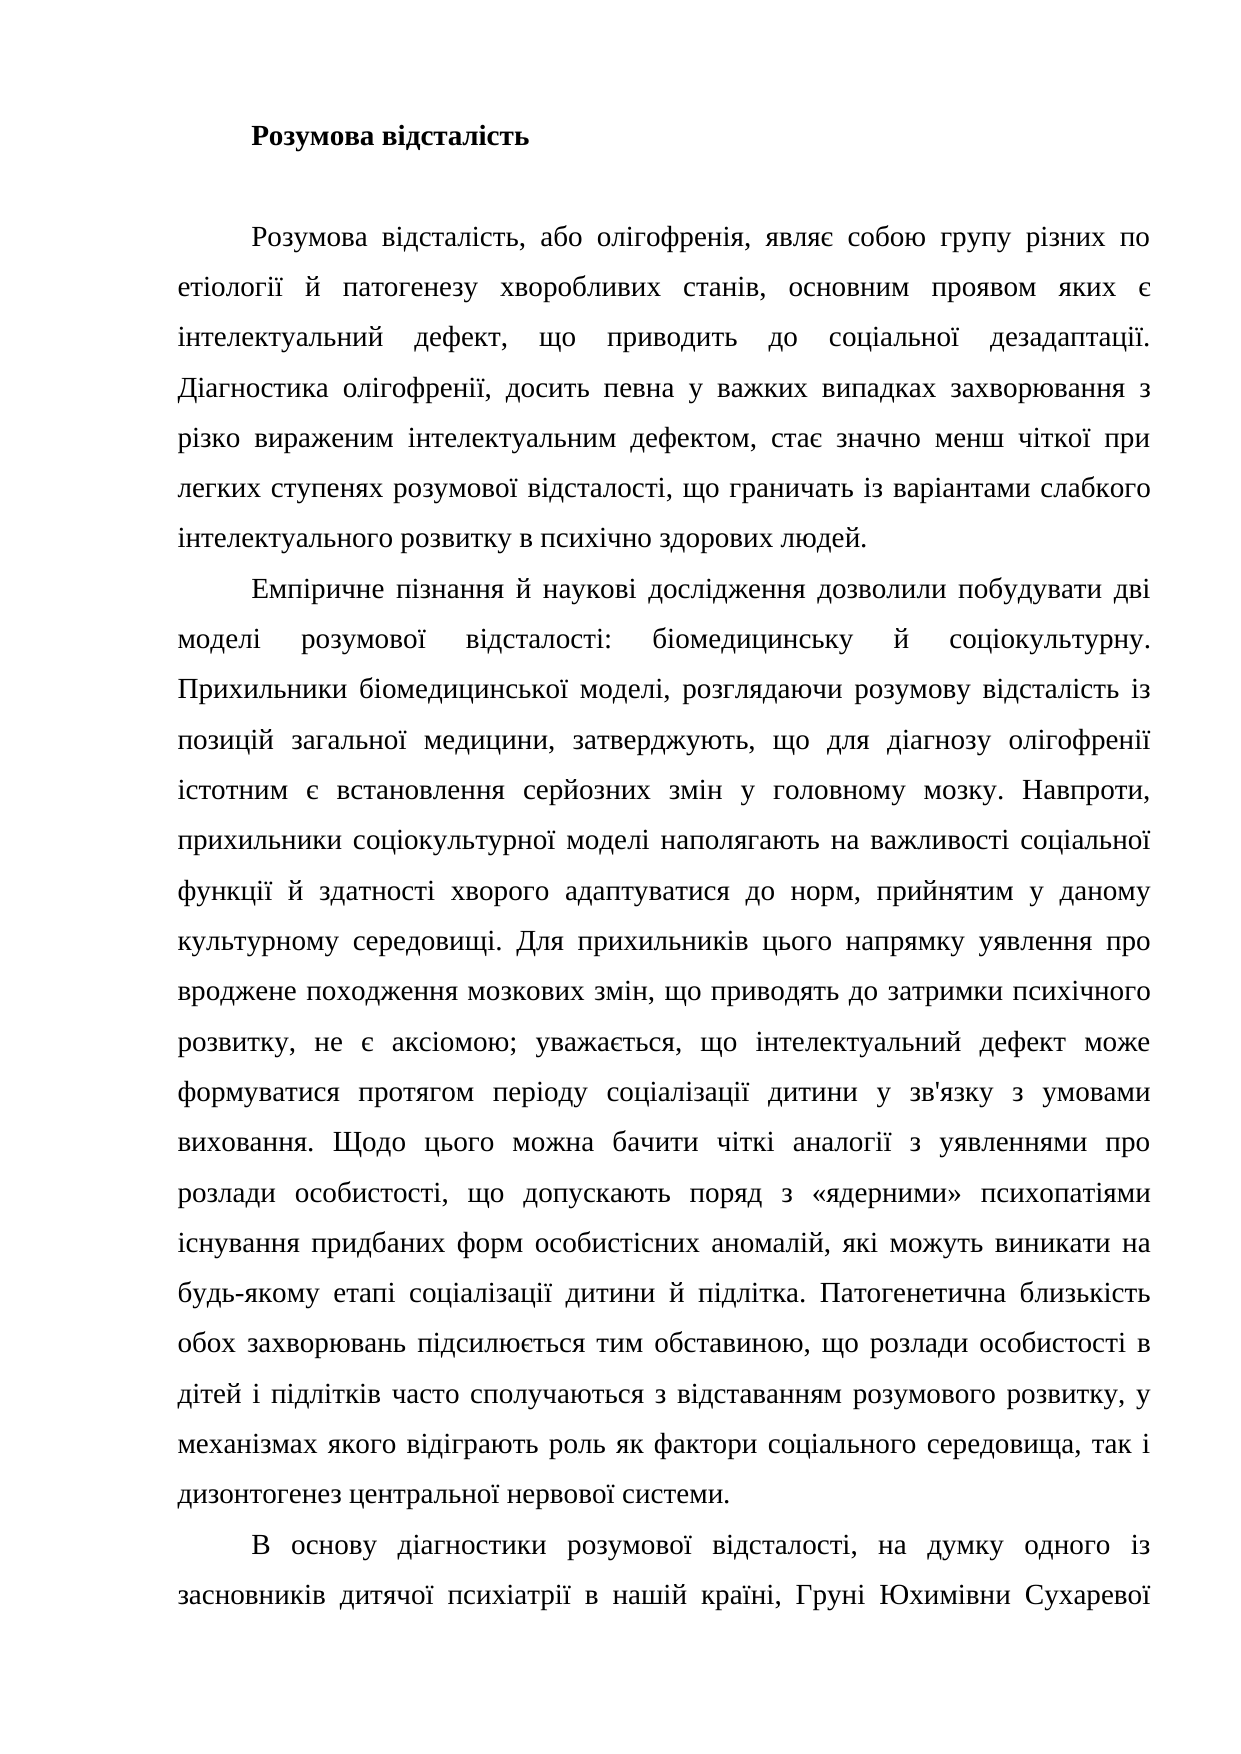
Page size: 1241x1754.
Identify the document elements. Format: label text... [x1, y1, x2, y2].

text Емпіричне пізнання й наукові дослідження дозволили побудувати дві моделі розумової відсталості: біомедицинську й соціокультурну. Прихильники біомедицинської моделі, розглядаючи розумову відсталість із позицій загальної медицини, затверджують, що для діагнозу олігофренії істотним є встановлення серйозних змін у головному мозку. Навпроти, прихильники соціокультурної моделі наполягають на важливості соціальної функції й здатності хворого адаптуватися до норм, прийнятим у даному культурному середовищі. Для прихильників цього напрямку уявлення про вроджене походження мозкових змін, що приводять до затримки психічного розвитку, не є аксіомою; уважається, що інтелектуальний дефект може формуватися протягом періоду соціалізації дитини у зв'язку з умовами виховання. Щодо цього можна бачити чіткі аналогії з уявленнями про розлади особистості, що допускають поряд з «ядерними» психопатіями існування придбаних форм особистісних аномалій, які можуть виникати на будь-якому етапі соціалізації дитини й підлітка. Патогенетична близькість обох захворювань підсилюється тим обставиною, що розлади особистості в дітей і підлітків часто сполучаються з відставанням розумового розвитку, у механізмах якого відіграють роль як фактори соціального середовища, так і дизонтогенез центральної нервової системи. [177, 571, 1152, 1510]
text Розумова відсталість, або олігофренія, являє собою групу різних по етіології й патогенезу хворобливих станів, основним проявом яких є інтелектуальний дефект, що приводить до соціальної дезадаптації. Діагностика олігофренії, досить певна у важких випадках захворювання з різко вираженим інтелектуальним дефектом, стає значно менш чіткої при легких ступенях розумової відсталості, що граничать із варіантами слабкого інтелектуального розвитку в психічно здорових людей. [177, 219, 1152, 554]
text Розумова відсталість [177, 118, 1152, 152]
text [177, 1527, 1152, 1611]
